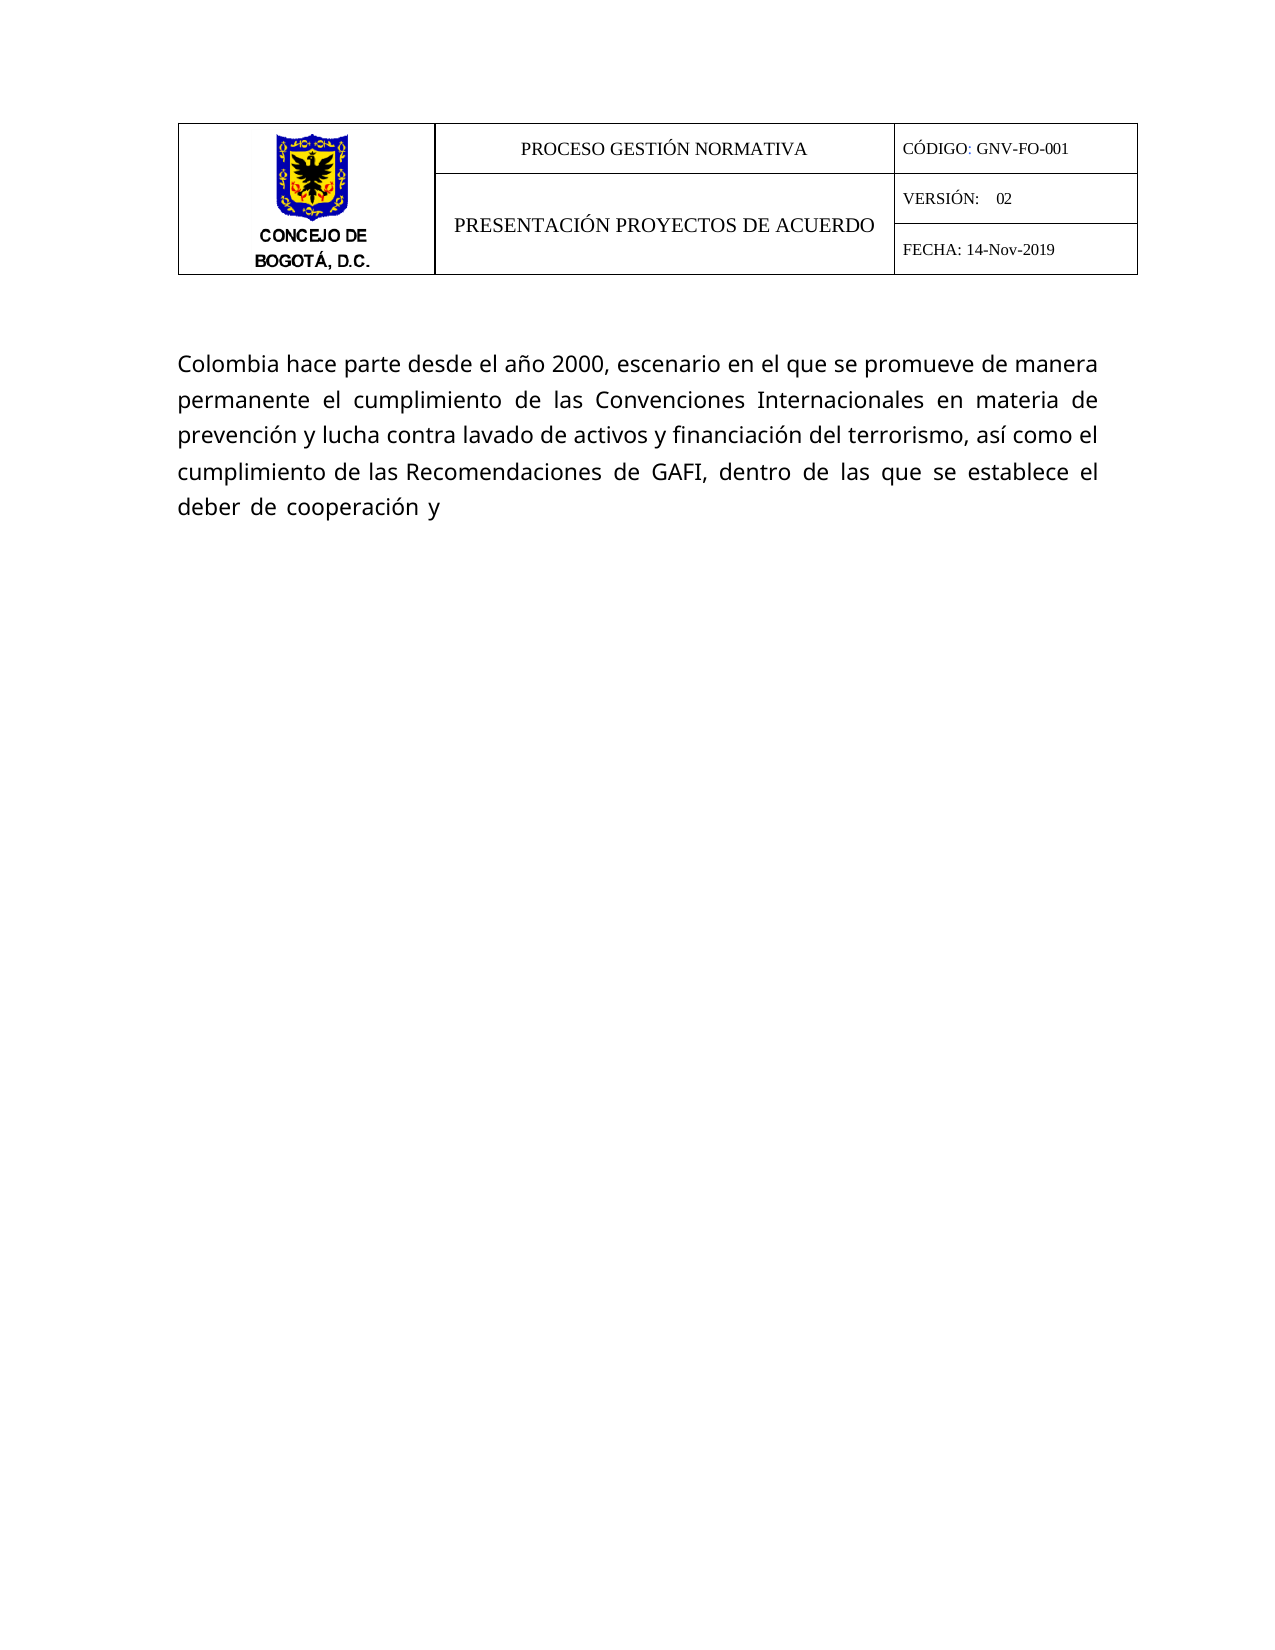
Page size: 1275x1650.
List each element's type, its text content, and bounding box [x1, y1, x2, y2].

picture [251, 129, 373, 273]
